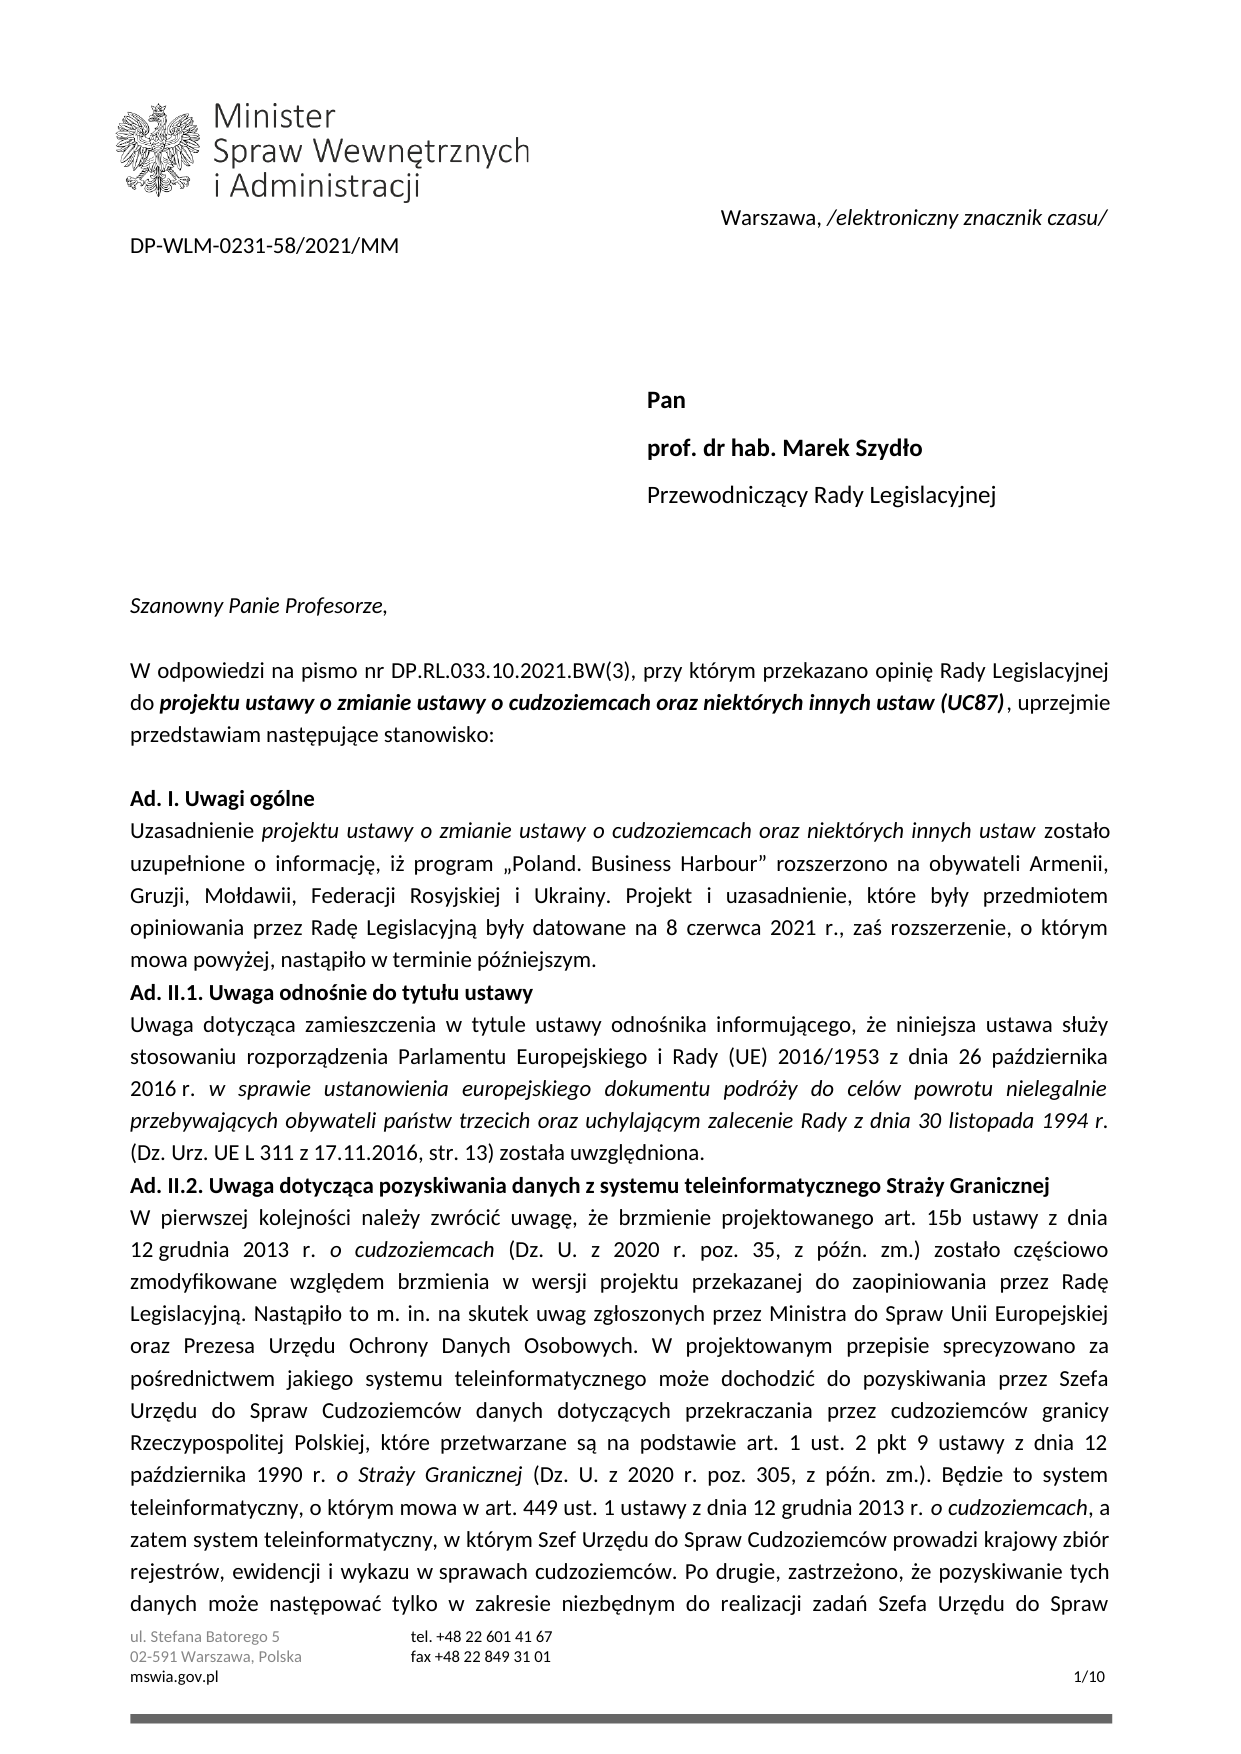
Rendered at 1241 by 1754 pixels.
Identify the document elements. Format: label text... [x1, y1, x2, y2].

text Warszawa, /elektroniczny znacznik czasu/ [130, 203, 1110, 231]
text Uzasadnienie projektu ustawy o zmianie ustawy o cudzoziemcach oraz niektórych innych ustaw zostało uzupełnione o informację, iż program „Poland. Business Harbour” rozszerzono na obywateli Armenii, Gruzji, Mołdawii, Federacji Rosyjskiej i Ukrainy. Projekt i uzasadnienie, które były przedmiotem opiniowania przez Radę Legislacyjną były datowane na 8 czerwca 2021 r., zaś rozszerzenie, o którym mowa powyżej, nastąpiło w terminie późniejszym. [130, 817, 1110, 973]
picture [0, 1714, 1241, 1754]
text Szanowny Panie Profesorze, [130, 591, 1110, 619]
text Przewodniczący Rady Legislacyjnej [130, 479, 1110, 510]
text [130, 1203, 1110, 1617]
text Ad. I. Uwagi ogólne [130, 784, 1110, 812]
text Pan [130, 384, 1110, 415]
text DP-WLM-0231-58/2021/MM [130, 231, 1110, 259]
picture [115, 103, 529, 203]
text Ad. II.2. Uwaga dotycząca pozyskiwania danych z systemu teleinformatycznego Straży Granicznej [130, 1171, 1110, 1199]
text prof. dr hab. Marek Szydło [130, 432, 1110, 462]
text W odpowiedzi na pismo nr DP.RL.033.10.2021.BW(3), przy którym przekazano opinię Rady Legislacyjnej do projektu ustawy o zmianie ustawy o cudzoziemcach oraz niektórych innych ustaw (UC87), uprzejmie przedstawiam następujące stanowisko: [130, 656, 1110, 748]
text Ad. II.1. Uwaga odnośnie do tytułu ustawy [130, 978, 1110, 1006]
text Uwaga dotycząca zamieszczenia w tytule ustawy odnośnika informującego, że niniejsza ustawa służy stosowaniu rozporządzenia Parlamentu Europejskiego i Rady (UE) 2016/1953 z dnia 26 października 2016 r. w sprawie ustanowienia europejskiego dokumentu podróży do celów powrotu nielegalnie przebywających obywateli państw trzecich oraz uchylającym zalecenie Rady z dnia 30 listopada 1994 r. (Dz. Urz. UE L 311 z 17.11.2016, str. 13) została uwzględniona. [130, 1010, 1110, 1167]
